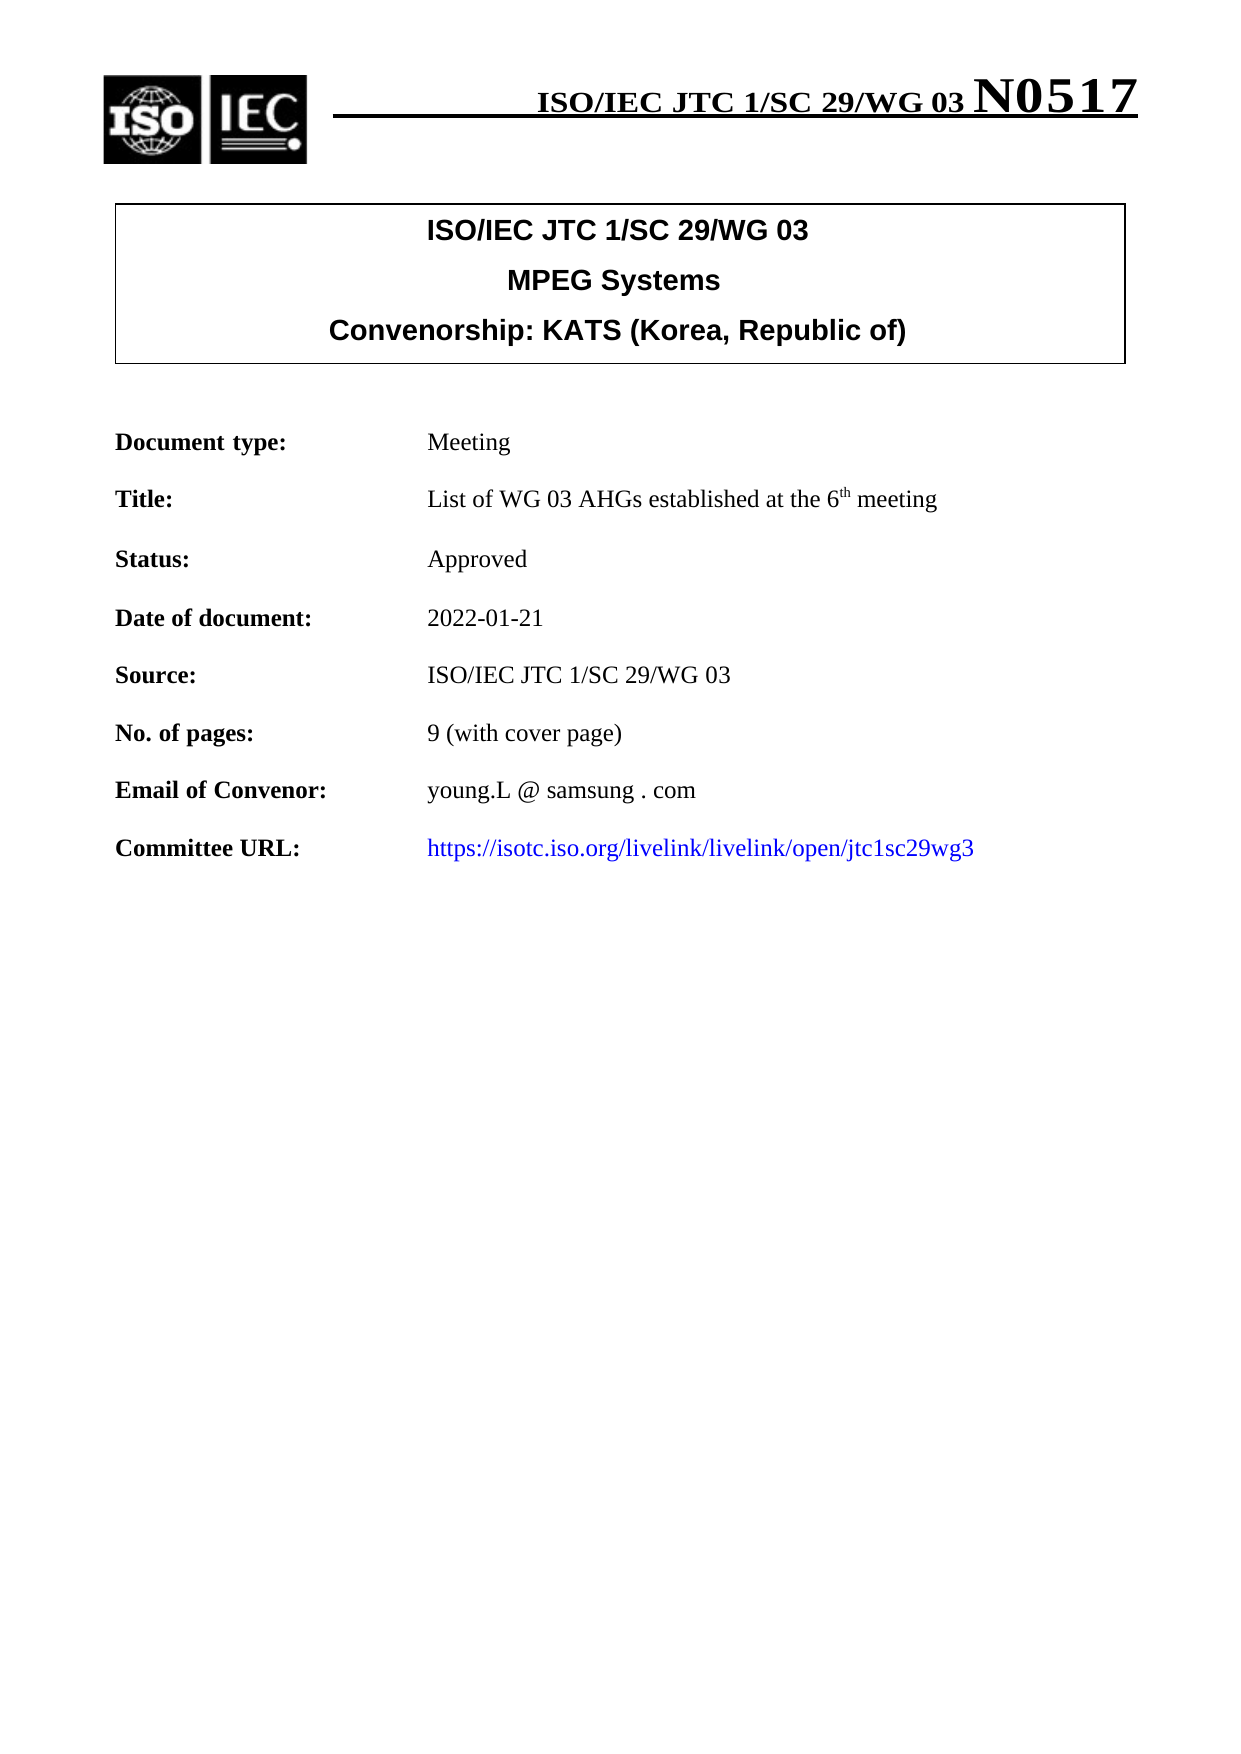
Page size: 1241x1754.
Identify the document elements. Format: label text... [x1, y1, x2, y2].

text Source: ISO/IEC JTC 1/SC 29/WG 03 [115, 660, 1138, 689]
text Email of Convenor: young.L @ samsung . com [115, 776, 1138, 804]
title ISO/IEC JTC 1/SC 29/WG 03 N0517 [228, 66, 1138, 123]
text Document type: Meeting [115, 427, 1138, 455]
text Status: Approved [115, 544, 1116, 573]
text Title: List of WG 03 AHGs established at the 6th meeting [115, 484, 1116, 513]
text Committee URL: https://isotc.iso.org/livelink/livelink/open/jtc1sc29wg3 [115, 833, 1138, 862]
text No. of pages: 9 (with cover page) [115, 718, 1138, 747]
text Date of document: 2022-01-21 [115, 603, 1138, 632]
picture [103, 75, 308, 164]
